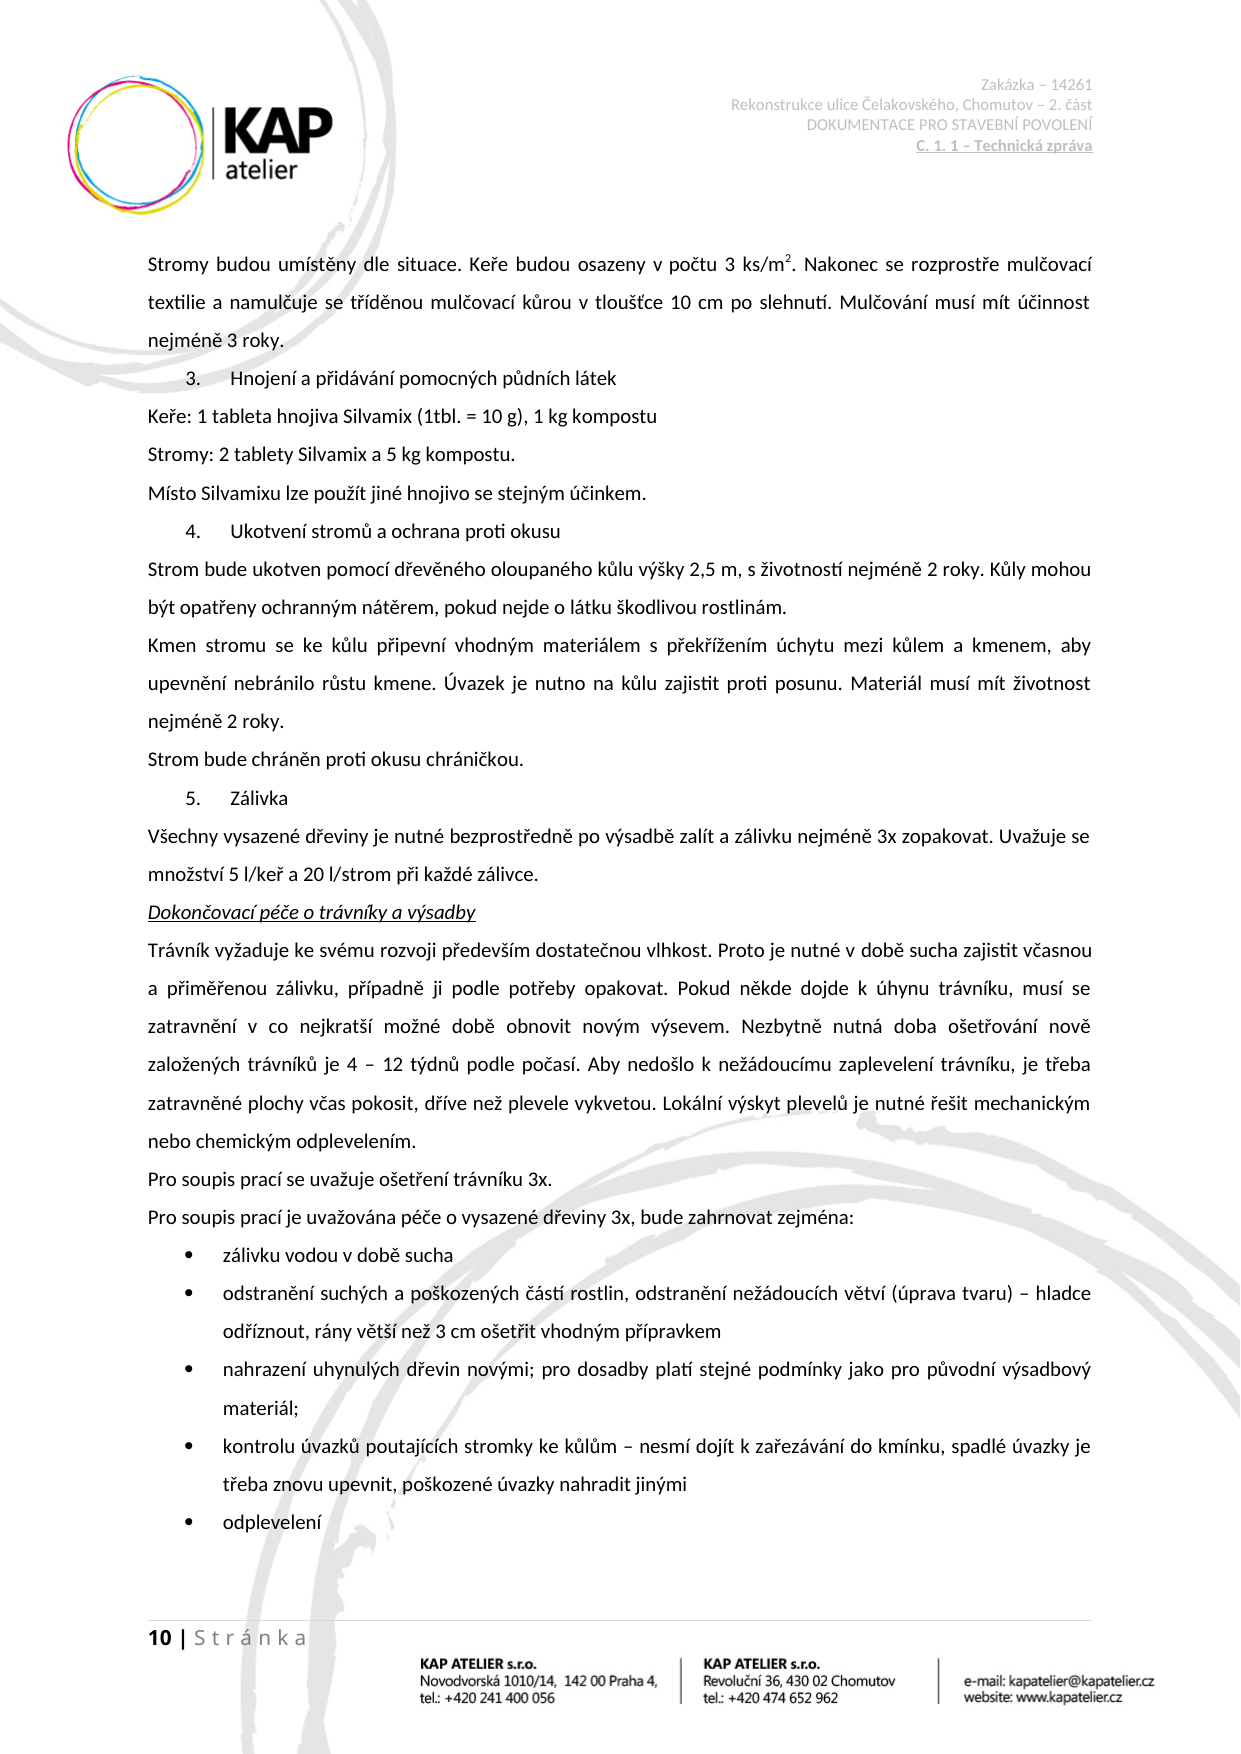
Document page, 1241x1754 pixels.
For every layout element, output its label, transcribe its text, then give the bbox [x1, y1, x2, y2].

list odstranění suchých a poškozených částí rostlin, odstranění nežádoucích větví (úprava tvaru) – hladce odříznout, rány větší než 3 cm ošetřit vhodným přípravkem [185, 1280, 1092, 1344]
text Strom bude chráněn proti okusu chráničkou. [148, 747, 1092, 772]
text Pro soupis prací je uvažována péče o vysazené dřeviny 3x, bude zahrnovat zejména: [148, 1204, 1092, 1229]
list kontrolu úvazků poutajících stromky ke kůlům – nesmí dojít k zařezávání do kmínku, spadlé úvazky je třeba znovu upevnit, poškozené úvazky nahradit jinými [185, 1433, 1092, 1496]
text Stromy budou umístěny dle situace. Keře budou osazeny v počtu 3 ks/m2. Nakonec se rozprostře mulčovací textilie a namulčuje se tříděnou mulčovací kůrou v tloušťce 10 cm po slehnutí. Mulčování musí mít účinnost nejméně 3 roky. [148, 251, 1092, 353]
text Všechny vysazené dřeviny je nutné bezprostředně po výsadbě zalít a zálivku nejméně 3x zopakovat. Uvažuje se množství 5 l/keř a 20 l/strom při každé zálivce. [148, 823, 1092, 886]
list Hnojení a přidávání pomocných půdních látek [185, 365, 1092, 391]
list nahrazení uhynulých dřevin novými; pro dosadby platí stejné podmínky jako pro původní výsadbový materiál; [185, 1357, 1092, 1420]
text Stromy: 2 tablety Silvamix a 5 kg kompostu. [148, 442, 1092, 467]
picture [0, 0, 1241, 1754]
list odplevelení [185, 1509, 1092, 1534]
list Ukotvení stromů a ochrana proti okusu [185, 518, 1092, 543]
text Strom bude ukotven pomocí dřevěného oloupaného kůlu výšky 2,5 m, s životností nejméně 2 roky. Kůly mohou být opatřeny ochranným nátěrem, pokud nejde o látku škodlivou rostlinám. [148, 556, 1092, 619]
text Keře: 1 tableta hnojiva Silvamix (1tbl. = 10 g), 1 kg kompostu [148, 403, 1092, 429]
list zálivku vodou v době sucha [185, 1242, 1092, 1268]
text Kmen stromu se ke kůlu připevní vhodným materiálem s překřížením úchytu mezi kůlem a kmenem, aby upevnění nebránilo růstu kmene. Úvazek je nutno na kůlu zajistit proti posunu. Materiál musí mít životnost nejméně 2 roky. [148, 632, 1092, 734]
text Dokončovací péče o trávníky a výsadby [148, 899, 1092, 924]
text Trávník vyžaduje ke svému rozvoji především dostatečnou vlhkost. Proto je nutné v době sucha zajistit včasnou a přiměřenou zálivku, případně ji podle potřeby opakovat. Pokud někde dojde k úhynu trávníku, musí se zatravnění v co nejkratší možné době obnovit novým výsevem. Nezbytně nutná doba ošetřování nově založených trávníků je 4 – 12 týdnů podle počasí. Aby nedošlo k nežádoucímu zaplevelení trávníku, je třeba zatravněné plochy včas pokosit, dříve než plevele vykvetou. Lokální výskyt plevelů je nutné řešit mechanickým nebo chemickým odplevelením. [148, 937, 1092, 1153]
list Zálivka [185, 785, 1092, 810]
text Pro soupis prací se uvažuje ošetření trávníku 3x. [148, 1166, 1092, 1191]
text Místo Silvamixu lze použít jiné hnojivo se stejným účinkem. [148, 480, 1092, 505]
